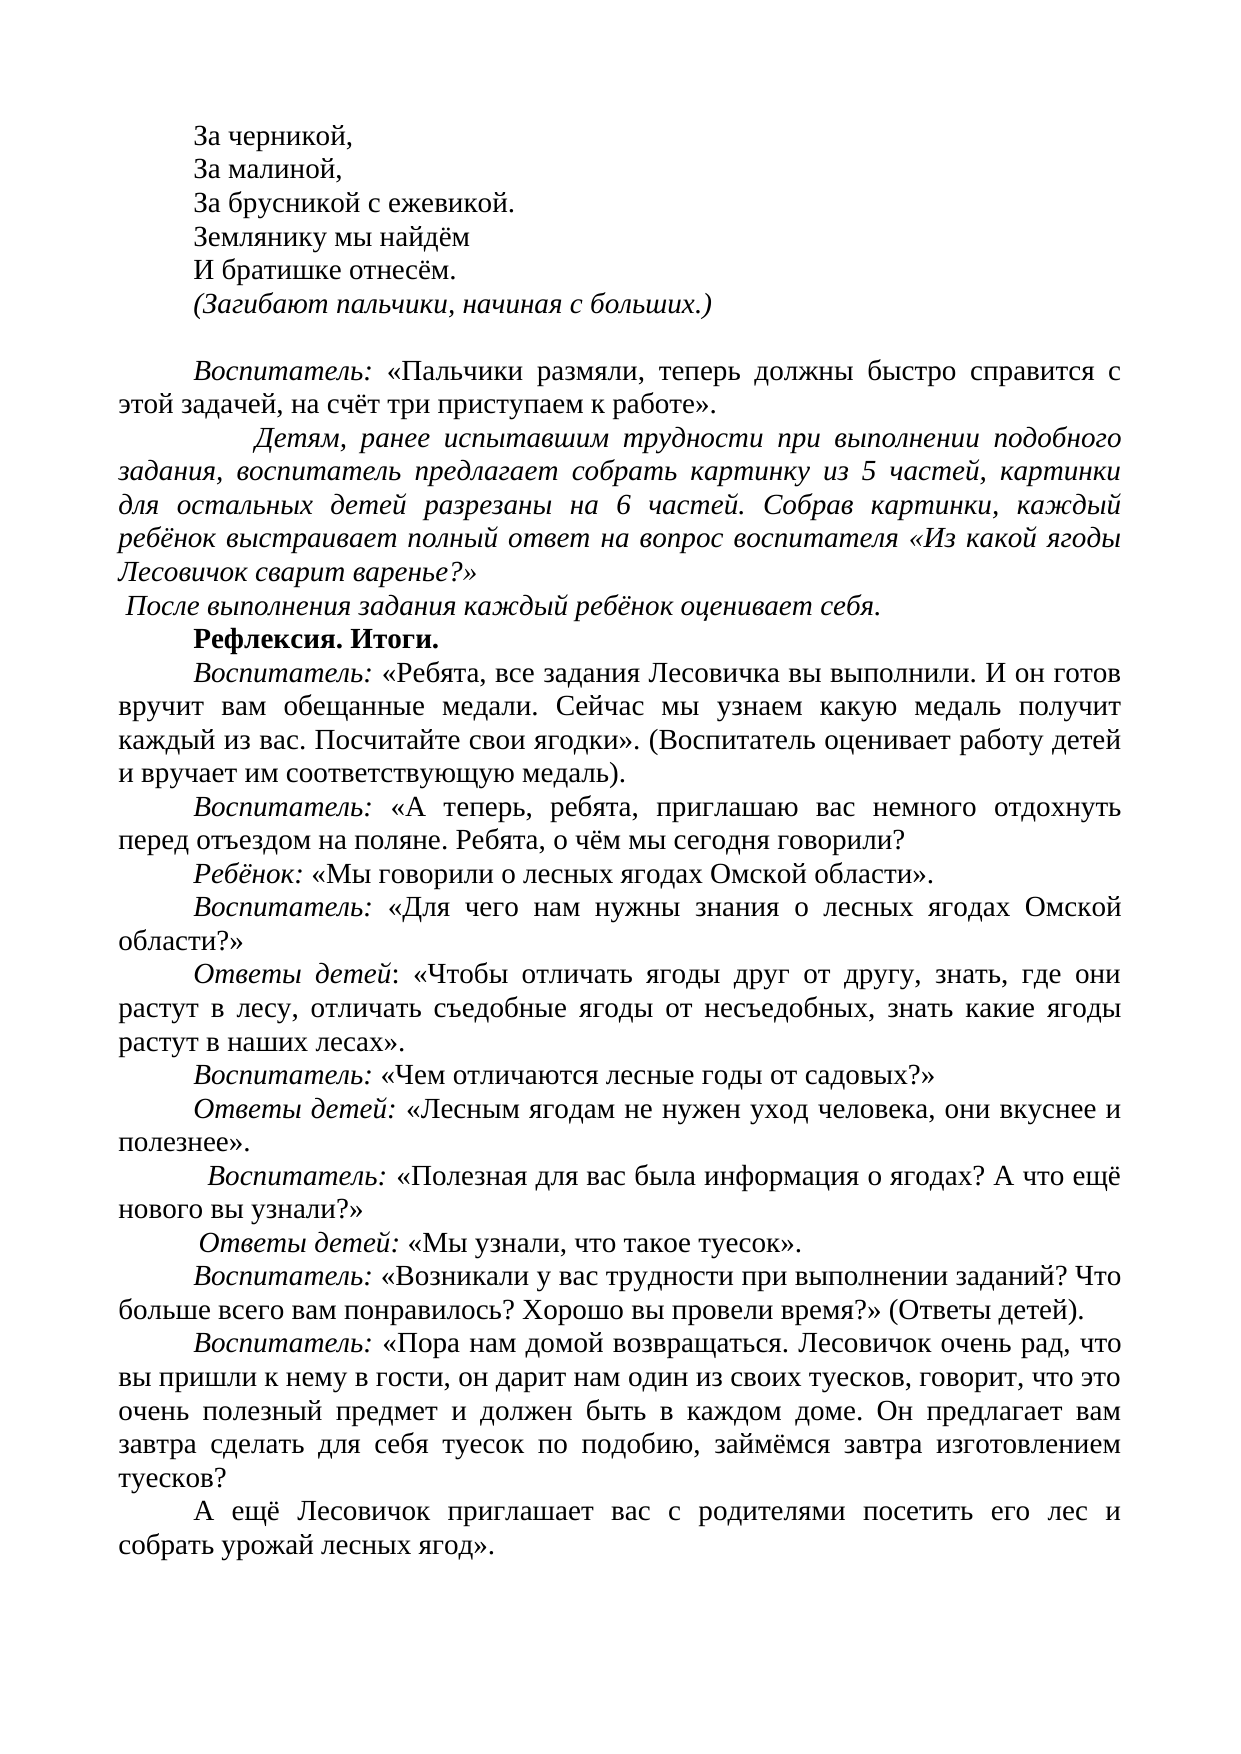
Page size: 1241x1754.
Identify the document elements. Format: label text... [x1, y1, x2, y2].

text Землянику мы найдём [118, 219, 1122, 252]
text И братишке отнесём. [118, 252, 1122, 286]
text Воспитатель: «Полезная для вас была информация о ягодах? А что ещё нового вы узнали?» [118, 1158, 1122, 1225]
text Ответы детей: «Мы узнали, что такое туесок». [118, 1225, 1122, 1258]
text А ещё Лесовичок приглашает вас с родителями посетить его лес и собрать урожай лесных ягод». [118, 1493, 1122, 1560]
text Воспитатель: «Возникали у вас трудности при выполнении заданий? Что больше всего вам понравилось? Хорошо вы провели время?» (Ответы детей). [118, 1258, 1122, 1326]
text После выполнения задания каждый ребёнок оценивает себя. [118, 588, 1122, 621]
text За малиной, [118, 152, 1122, 185]
text Ребёнок: «Мы говорили о лесных ягодах Омской области». [118, 856, 1122, 889]
text Ответы детей: «Чтобы отличать ягоды друг от другу, знать, где они растут в лесу, отличать съедобные ягоды от несъедобных, знать какие ягоды растут в наших лесах». [118, 957, 1122, 1057]
text За черникой, [118, 118, 1122, 152]
text Воспитатель: «Пальчики размяли, теперь должны быстро справится с этой задачей, на счёт три приступаем к работе». [118, 353, 1122, 420]
text Воспитатель: «Чем отличаются лесные годы от садовых?» [118, 1057, 1122, 1091]
text Воспитатель: «Пора нам домой возвращаться. Лесовичок очень рад, что вы пришли к нему в гости, он дарит нам один из своих туесков, говорит, что это очень полезный предмет и должен быть в каждом доме. Он предлагает вам завтра сделать для себя туесок по подобию, займёмся завтра изготовлением туесков? [118, 1326, 1122, 1493]
text Воспитатель: «Ребята, все задания Лесовичка вы выполнили. И он готов вручит вам обещанные медали. Сейчас мы узнаем какую медаль получит каждый из вас. Посчитайте свои ягодки». (Воспитатель оценивает работу детей и вручает им соответствующую медаль). [118, 655, 1122, 789]
text Ответы детей: «Лесным ягодам не нужен уход человека, они вкуснее и полезнее». [118, 1091, 1122, 1158]
text (Загибают пальчики, начиная с больших.) [118, 286, 1122, 319]
text Рефлексия. Итоги. [118, 621, 1122, 655]
text Воспитатель: «Для чего нам нужны знания о лесных ягодах Омской области?» [118, 889, 1122, 957]
text Детям, ранее испытавшим трудности при выполнении подобного задания, воспитатель предлагает собрать картинку из 5 частей, картинки для остальных детей разрезаны на 6 частей. Собрав картинки, каждый ребёнок выстраивает полный ответ на вопрос воспитателя «Из какой ягоды Лесовичок сварит варенье?» [118, 420, 1122, 588]
text За брусникой с ежевикой. [118, 185, 1122, 219]
text Воспитатель: «А теперь, ребята, приглашаю вас немного отдохнуть перед отъездом на поляне. Ребята, о чём мы сегодня говорили? [118, 789, 1122, 856]
